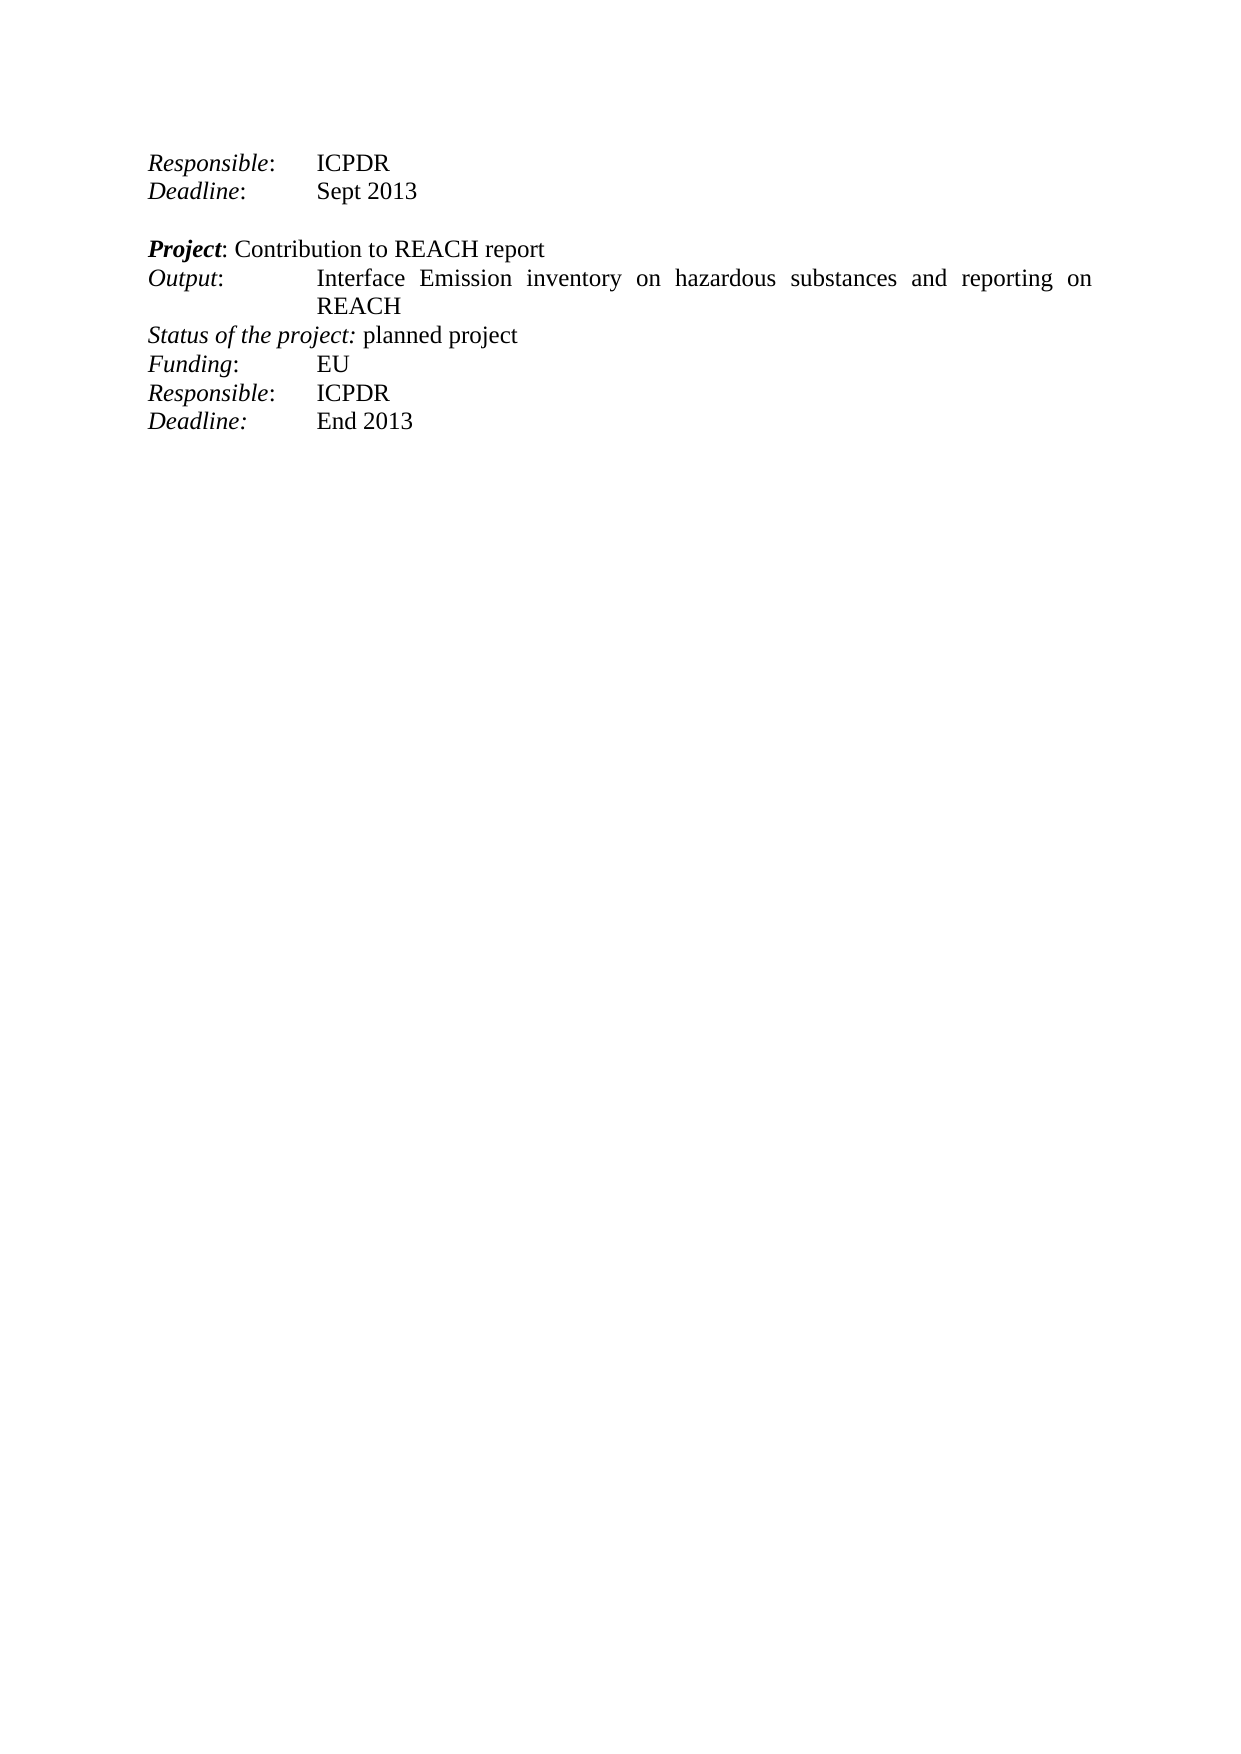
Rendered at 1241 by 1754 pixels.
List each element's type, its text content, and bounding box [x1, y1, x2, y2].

text Deadline: End 2013 [148, 406, 1093, 435]
text Output: Interface Emission inventory on hazardous substances and reporting on REACH [148, 263, 1093, 320]
text Project: Contribution to REACH report [148, 234, 1093, 263]
text Status of the project: planned project [148, 320, 1093, 349]
text Responsible: ICPDR [148, 148, 1093, 176]
text Deadline: Sept 2013 [148, 176, 1093, 205]
text Funding: EU [148, 349, 1093, 378]
text Responsible: ICPDR [148, 378, 1093, 406]
